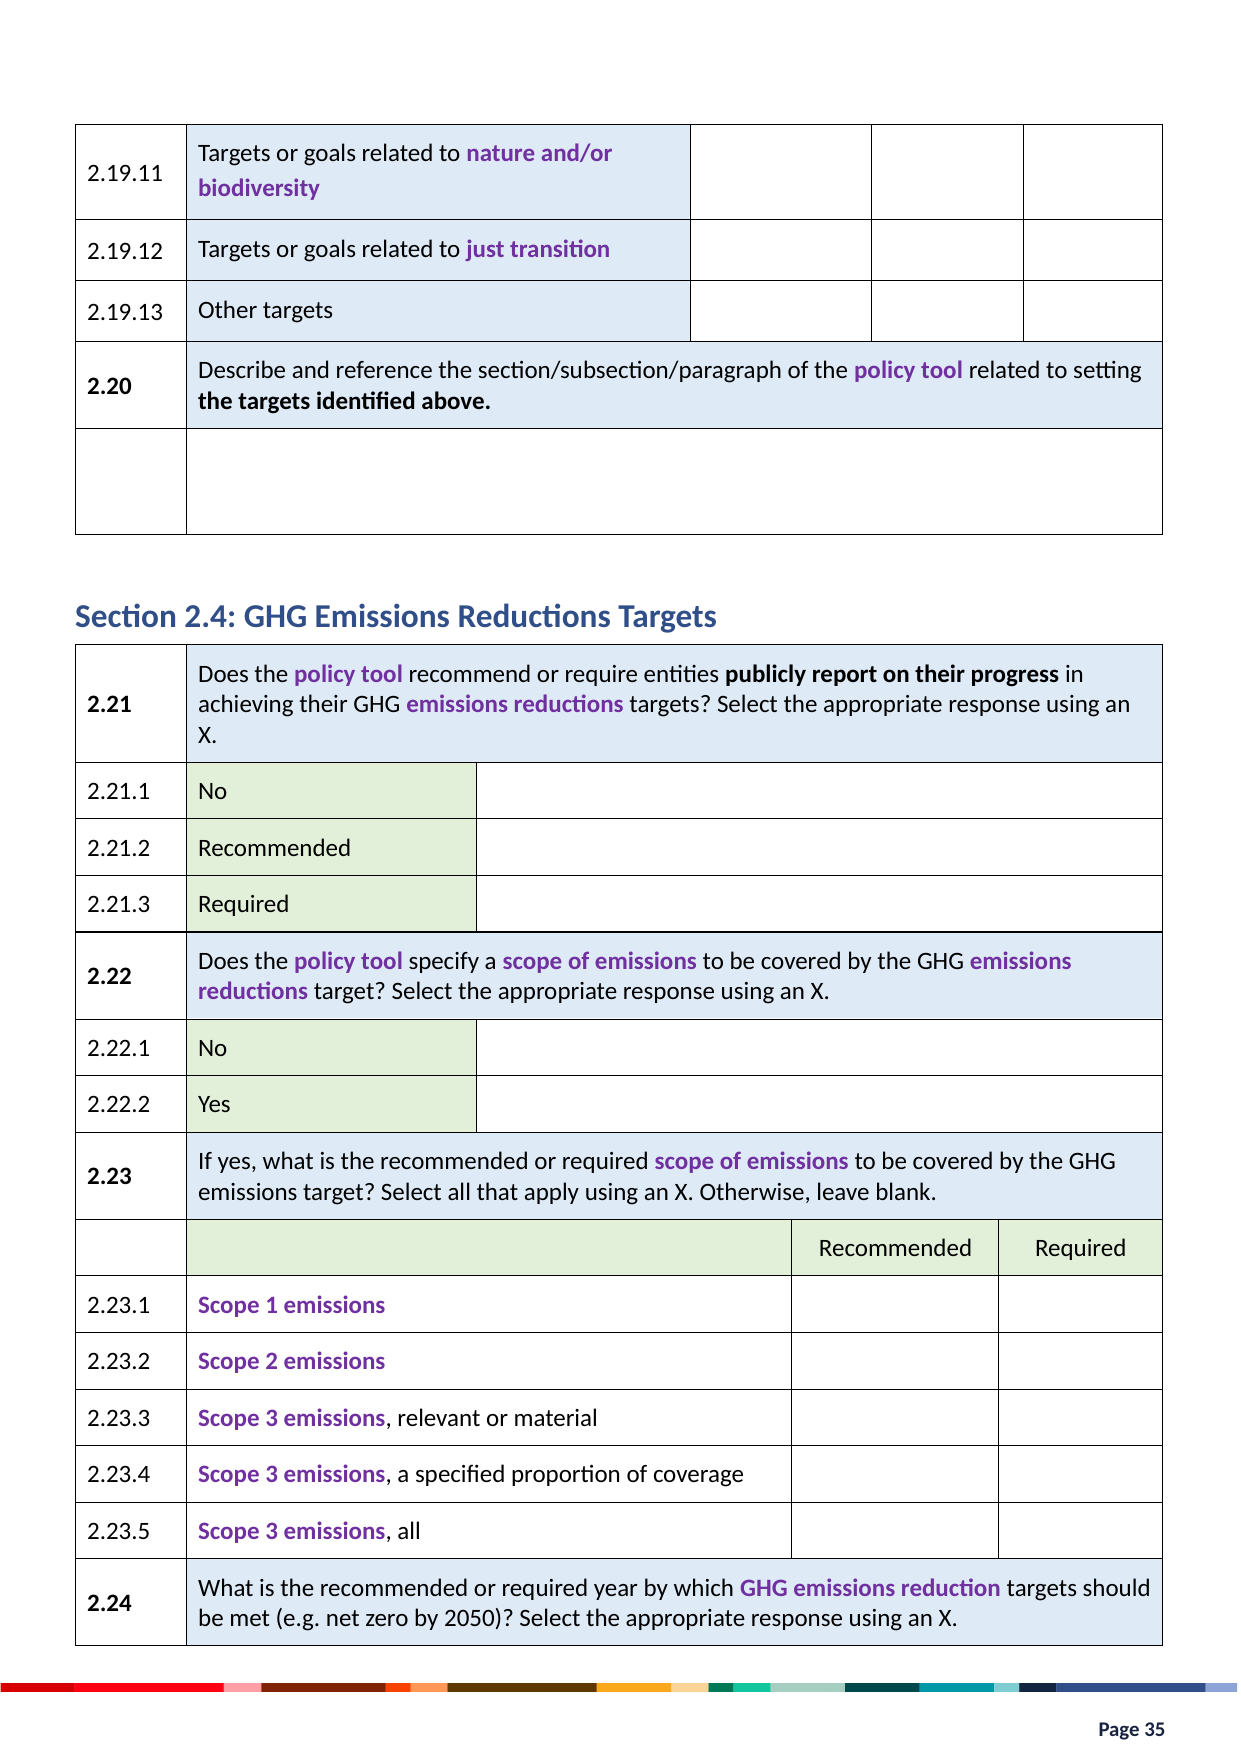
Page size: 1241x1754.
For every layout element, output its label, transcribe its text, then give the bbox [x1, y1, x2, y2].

table_cell If yes, what is the recommended or required scope of emissions to be covered by the GHG emissions target? Select all that apply using an X. Otherwise, leave blank. [187, 1133, 1162, 1219]
picture [0, 1683, 1236, 1692]
table_cell [872, 125, 1023, 219]
table_cell Scope 3 emissions, a specified proportion of coverage [187, 1446, 791, 1502]
table_cell What is the recommended or required year by which GHG emissions reduction targets should be met (e.g. net zero by 2050)? Select the appropriate response using an X. [187, 1559, 1162, 1645]
table_cell 2.23.5 [76, 1503, 186, 1558]
table_cell [999, 1503, 1162, 1558]
table_cell [691, 220, 871, 280]
table_cell 2.23.1 [76, 1276, 186, 1332]
table_cell Scope 1 emissions [187, 1276, 791, 1332]
table_header Does the policy tool recommend or require entities publicly report on their progress in achieving their GHG emissions reductions targets? Select the appropriate response using an X. [187, 645, 1162, 762]
table_cell [1024, 281, 1162, 341]
table_cell Targets or goals related to just transition [187, 220, 690, 280]
table_cell 2.21.2 [76, 819, 186, 875]
table_cell Required [187, 876, 476, 931]
table_cell [872, 281, 1023, 341]
table_cell [792, 1446, 998, 1502]
table_cell [691, 125, 871, 219]
table_cell [999, 1276, 1162, 1332]
table_cell [1024, 125, 1162, 219]
table_cell 2.23.4 [76, 1446, 186, 1502]
table_cell [477, 763, 1162, 818]
table_cell 2.19.11 [76, 125, 186, 219]
table_cell [187, 1220, 791, 1275]
table_header 2.21 [76, 645, 186, 762]
table_cell Does the policy tool specify a scope of emissions to be covered by the GHG emissions reductions target? Select the appropriate response using an X. [187, 933, 1162, 1018]
table_cell [792, 1390, 998, 1445]
table_cell [999, 1390, 1162, 1445]
table_cell Recommended [792, 1220, 998, 1275]
table_cell [691, 281, 871, 341]
table_cell [872, 220, 1023, 280]
table_cell Scope 3 emissions, relevant or material [187, 1390, 791, 1445]
table_cell [477, 1076, 1162, 1132]
table_cell 2.23 [76, 1133, 186, 1219]
table_cell [999, 1446, 1162, 1502]
table_cell [1024, 220, 1162, 280]
table_cell 2.19.12 [76, 220, 186, 280]
table_cell Describe and reference the section/subsection/paragraph of the policy tool related to setting the targets identified above. [187, 342, 1162, 428]
table_cell 2.23.2 [76, 1333, 186, 1388]
table_cell 2.22 [76, 933, 186, 1018]
table_cell [999, 1333, 1162, 1388]
table_cell [76, 1220, 186, 1275]
table_cell [477, 876, 1162, 931]
table_cell 2.22.2 [76, 1076, 186, 1132]
table_cell Other targets [187, 281, 690, 341]
table_cell 2.19.13 [76, 281, 186, 341]
table_cell [477, 1020, 1162, 1075]
table_cell Required [999, 1220, 1162, 1275]
table_cell [792, 1276, 998, 1332]
table_cell [187, 429, 1162, 534]
table_cell No [187, 1020, 476, 1075]
table_cell 2.20 [76, 342, 186, 428]
table_cell [477, 819, 1162, 875]
table_cell [792, 1333, 998, 1388]
table_cell Recommended [187, 819, 476, 875]
subtitle Section 2.4: GHG Emissions Reductions Targets [75, 595, 1165, 636]
table_cell 2.22.1 [76, 1020, 186, 1075]
table_cell Scope 2 emissions [187, 1333, 791, 1388]
table_cell [792, 1503, 998, 1558]
table_cell 2.21.1 [76, 763, 186, 818]
table_cell [76, 429, 186, 534]
table_cell 2.21.3 [76, 876, 186, 931]
table_cell 2.24 [76, 1559, 186, 1645]
table_cell No [187, 763, 476, 818]
table_cell Targets or goals related to nature and/or biodiversity [187, 125, 690, 219]
table_cell 2.23.3 [76, 1390, 186, 1445]
table_cell Scope 3 emissions, all [187, 1503, 791, 1558]
table_cell Yes [187, 1076, 476, 1132]
